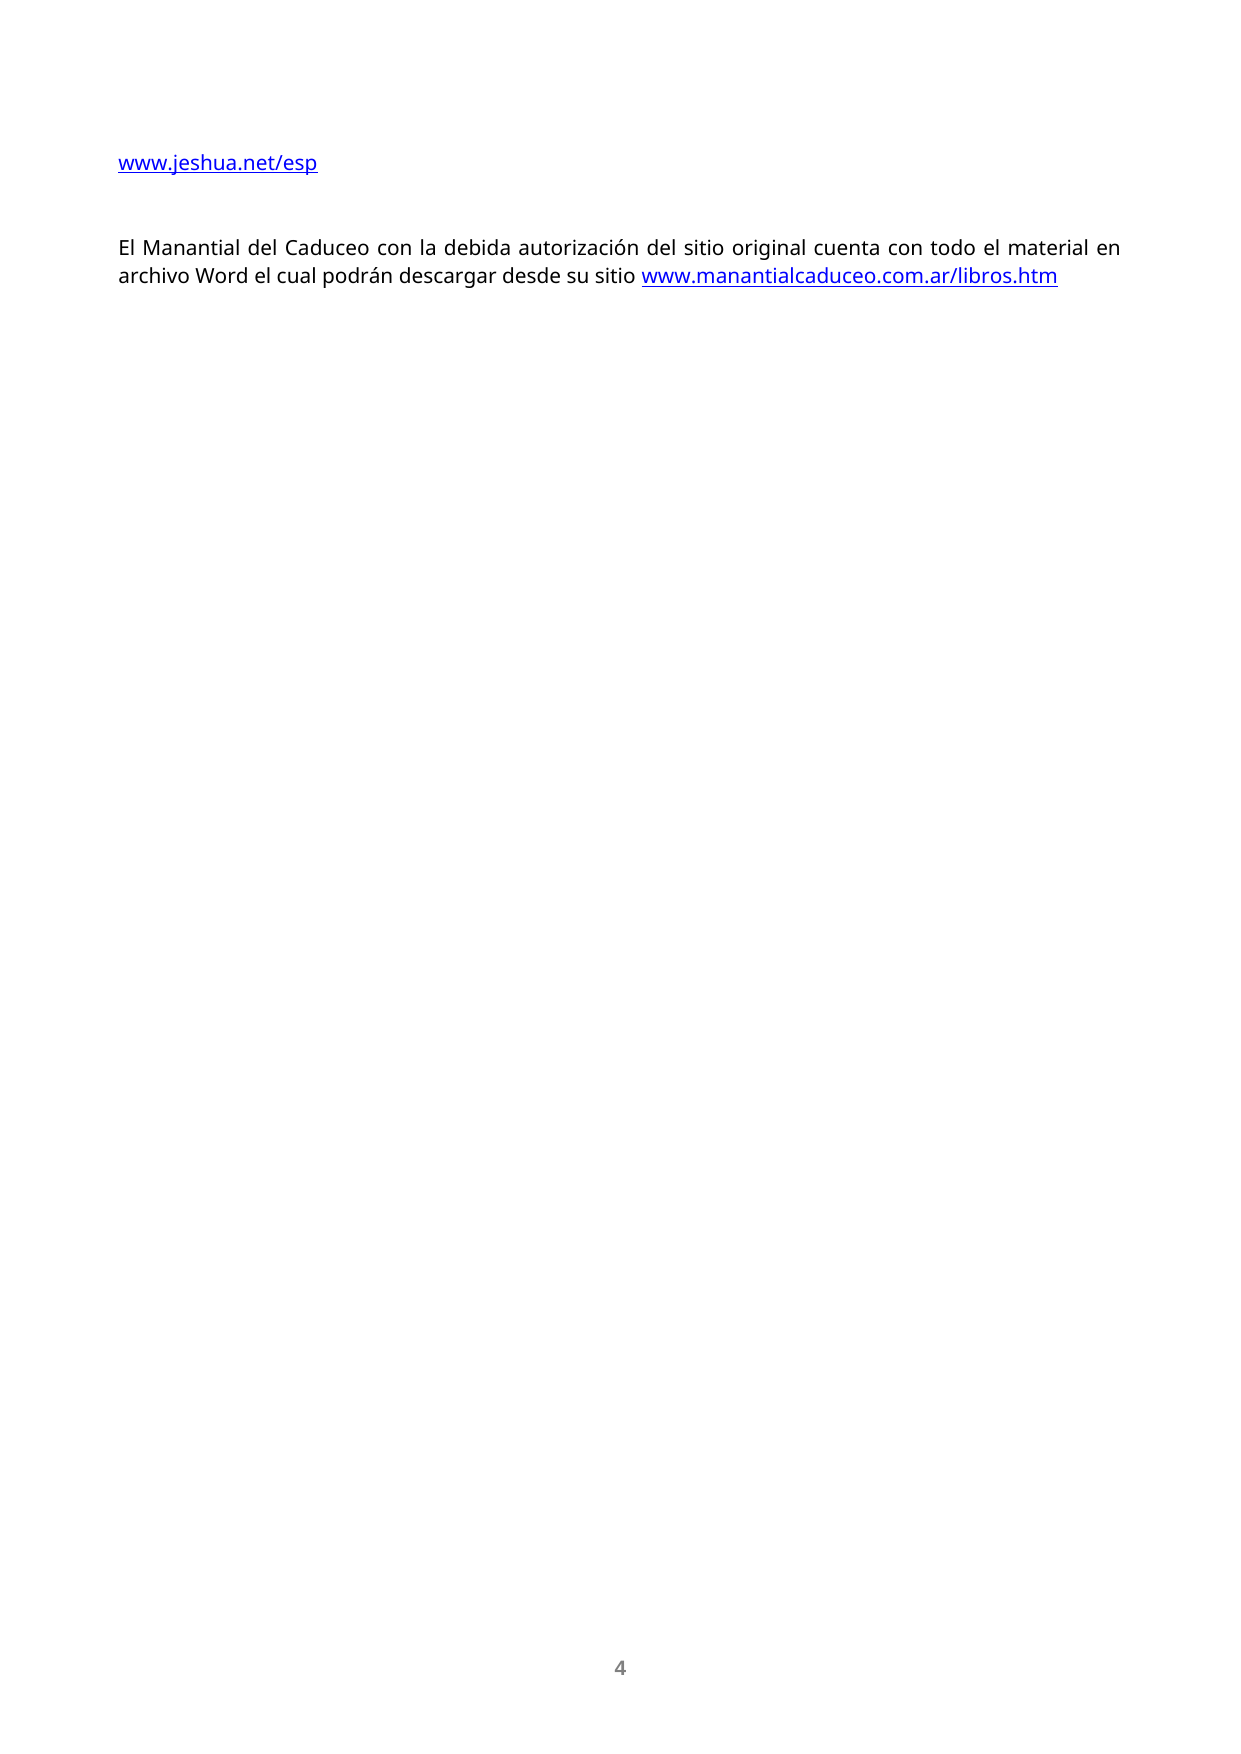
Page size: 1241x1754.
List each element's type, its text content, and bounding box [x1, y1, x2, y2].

text www.jeshua.net/esp [118, 148, 1122, 176]
text El Manantial del Caduceo con la debida autorización del sitio original cuenta con todo el material en archivo Word el cual podrán descargar desde su sitio www.manantialcaduceo.com.ar/libros.htm [118, 233, 1122, 290]
